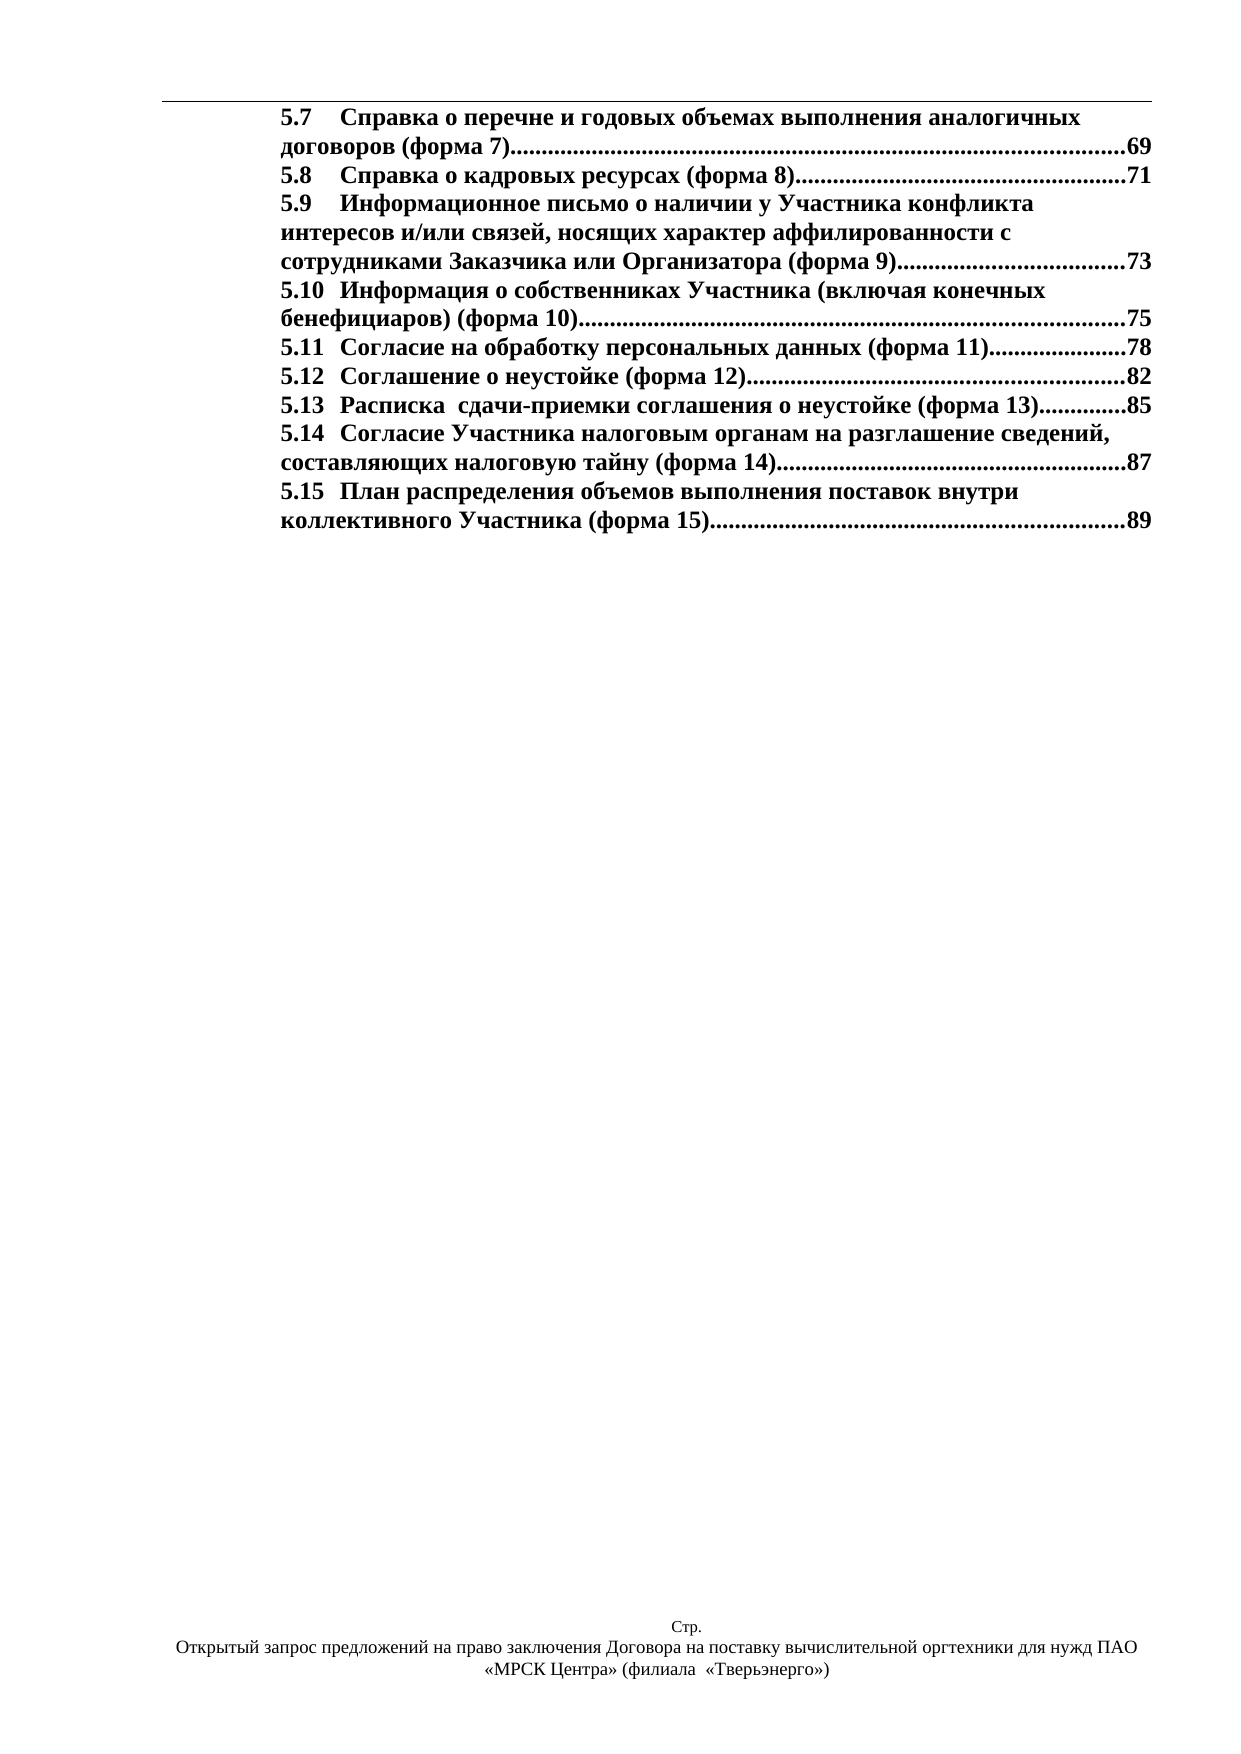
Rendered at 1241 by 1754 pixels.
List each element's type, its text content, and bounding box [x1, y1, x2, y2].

text 5.9 Информационное письмо о наличии у Участника конфликта интересов и/или связей, носящих характер аффилированности с сотрудниками Заказчика или Организатора (форма 9) 73 [280, 188, 1133, 275]
text 5.8 Справка о кадровых ресурсах (форма 8) 71 [280, 160, 1133, 188]
text 5.11 Согласие на обработку персональных данных (форма 11) 78 [280, 332, 1133, 361]
text 5.10 Информация о собственниках Участника (включая конечных бенефициаров) (форма 10) 75 [280, 275, 1133, 332]
text 5.12 Соглашение о неустойке (форма 12) 82 [280, 361, 1133, 390]
text 5.15 План распределения объемов выполнения поставок внутри коллективного Участника (форма 15) 89 [280, 476, 1133, 533]
text 5.13 Расписка сдачи-приемки соглашения о неустойке (форма 13) 85 [280, 390, 1133, 418]
text 5.14 Согласие Участника налоговым органам на разглашение сведений, составляющих налоговую тайну (форма 14) 87 [280, 418, 1133, 476]
text 5.7 Справка о перечне и годовых объемах выполнения аналогичных договоров (форма 7) 69 [280, 102, 1133, 160]
